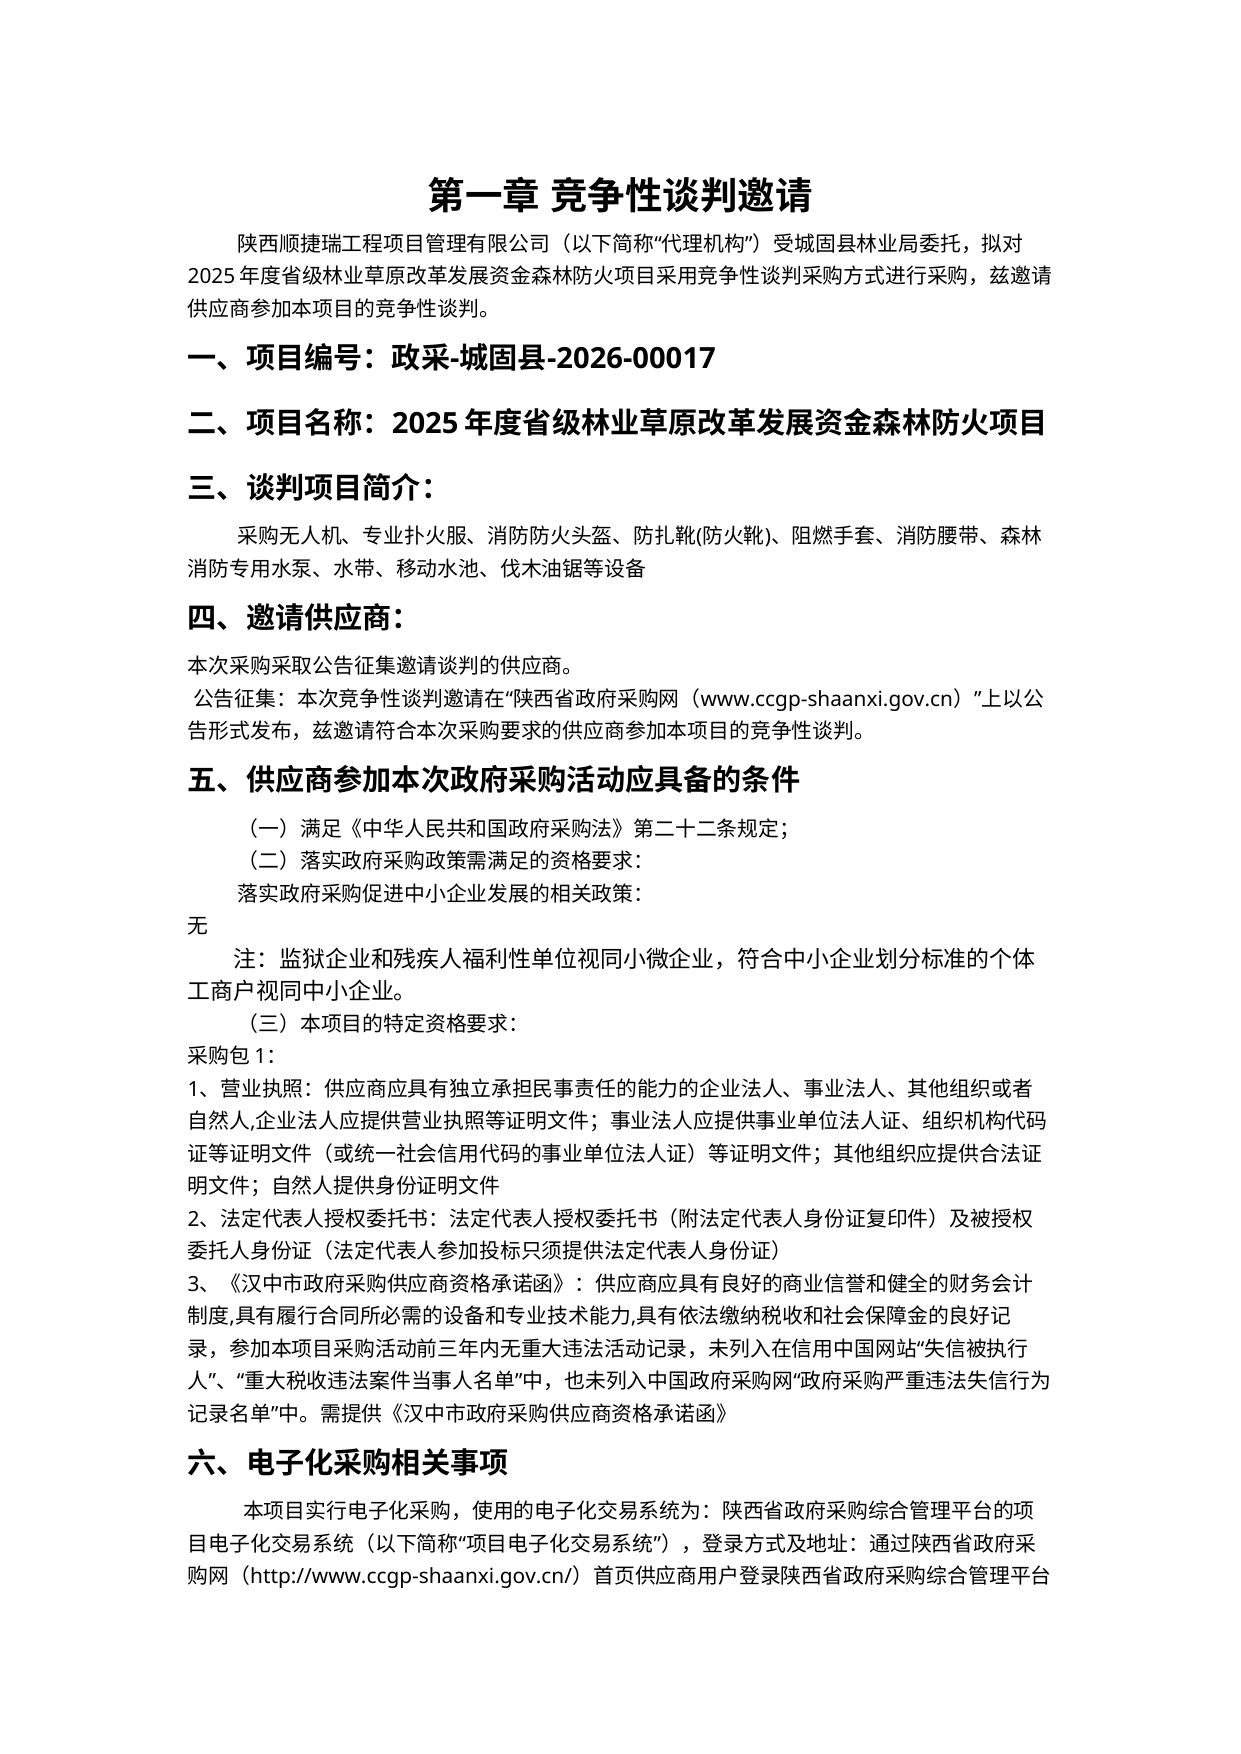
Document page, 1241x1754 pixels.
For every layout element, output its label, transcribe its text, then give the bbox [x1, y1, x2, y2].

text 本次采购采取公告征集邀请谈判的供应商。 [187, 649, 1053, 682]
text 3、《汉中市政府采购供应商资格承诺函》：供应商应具有良好的商业信誉和健全的财务会计制度,具有履行合同所必需的设备和专业技术能力,具有依法缴纳税收和社会保障金的良好记录，参加本项目采购活动前三年内无重大违法活动记录，未列入在信用中国网站“失信被执行人”、“重大税收违法案件当事人名单”中，也未列入中国政府采购网“政府采购严重违法失信行为记录名单”中。需提供《汉中市政府采购供应商资格承诺函》 [187, 1267, 1053, 1429]
text 五、供应商参加本次政府采购活动应具备的条件 [187, 747, 1053, 812]
text 第一章 竞争性谈判邀请 [187, 162, 1053, 227]
text 采购包1： [187, 1039, 1053, 1072]
text 四、邀请供应商： [187, 584, 1053, 649]
text 三、谈判项目简介： [187, 454, 1053, 519]
text （一）满足《中华人民共和国政府采购法》第二十二条规定； [187, 812, 1053, 844]
text 注：监狱企业和残疾人福利性单位视同小微企业，符合中小企业划分标准的个体工商户视同中小企业。 [187, 942, 1053, 1007]
text 二、项目名称：2025年度省级林业草原改革发展资金森林防火项目 [187, 389, 1053, 454]
text 陕西顺捷瑞工程项目管理有限公司（以下简称“代理机构”）受城固县林业局委托，拟对2025年度省级林业草原改革发展资金森林防火项目采用竞争性谈判采购方式进行采购，兹邀请供应商参加本项目的竞争性谈判。 [187, 227, 1053, 324]
text 1、营业执照：供应商应具有独立承担民事责任的能力的企业法人、事业法人、其他组织或者自然人,企业法人应提供营业执照等证明文件；事业法人应提供事业单位法人证、组织机构代码证等证明文件（或统一社会信用代码的事业单位法人证）等证明文件；其他组织应提供合法证明文件；自然人提供身份证明文件 [187, 1072, 1053, 1202]
text （二）落实政府采购政策需满足的资格要求： [187, 844, 1053, 877]
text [187, 1494, 1053, 1592]
text 公告征集：本次竞争性谈判邀请在“陕西省政府采购网（www.ccgp-shaanxi.gov.cn）”上以公告形式发布，兹邀请符合本次采购要求的供应商参加本项目的竞争性谈判。 [187, 682, 1053, 747]
text 一、项目编号：政采-城固县-2026-00017 [187, 324, 1053, 389]
text 落实政府采购促进中小企业发展的相关政策： [187, 877, 1053, 909]
text 2、法定代表人授权委托书：法定代表人授权委托书（附法定代表人身份证复印件）及被授权委托人身份证（法定代表人参加投标只须提供法定代表人身份证） [187, 1202, 1053, 1267]
text 六、电子化采购相关事项 [187, 1429, 1053, 1494]
text 采购无人机、专业扑火服、消防防火头盔、防扎靴(防火靴)、阻燃手套、消防腰带、森林消防专用水泵、水带、移动水池、伐木油锯等设备 [187, 519, 1053, 584]
text （三）本项目的特定资格要求： [187, 1007, 1053, 1039]
text 无 [187, 909, 1053, 942]
